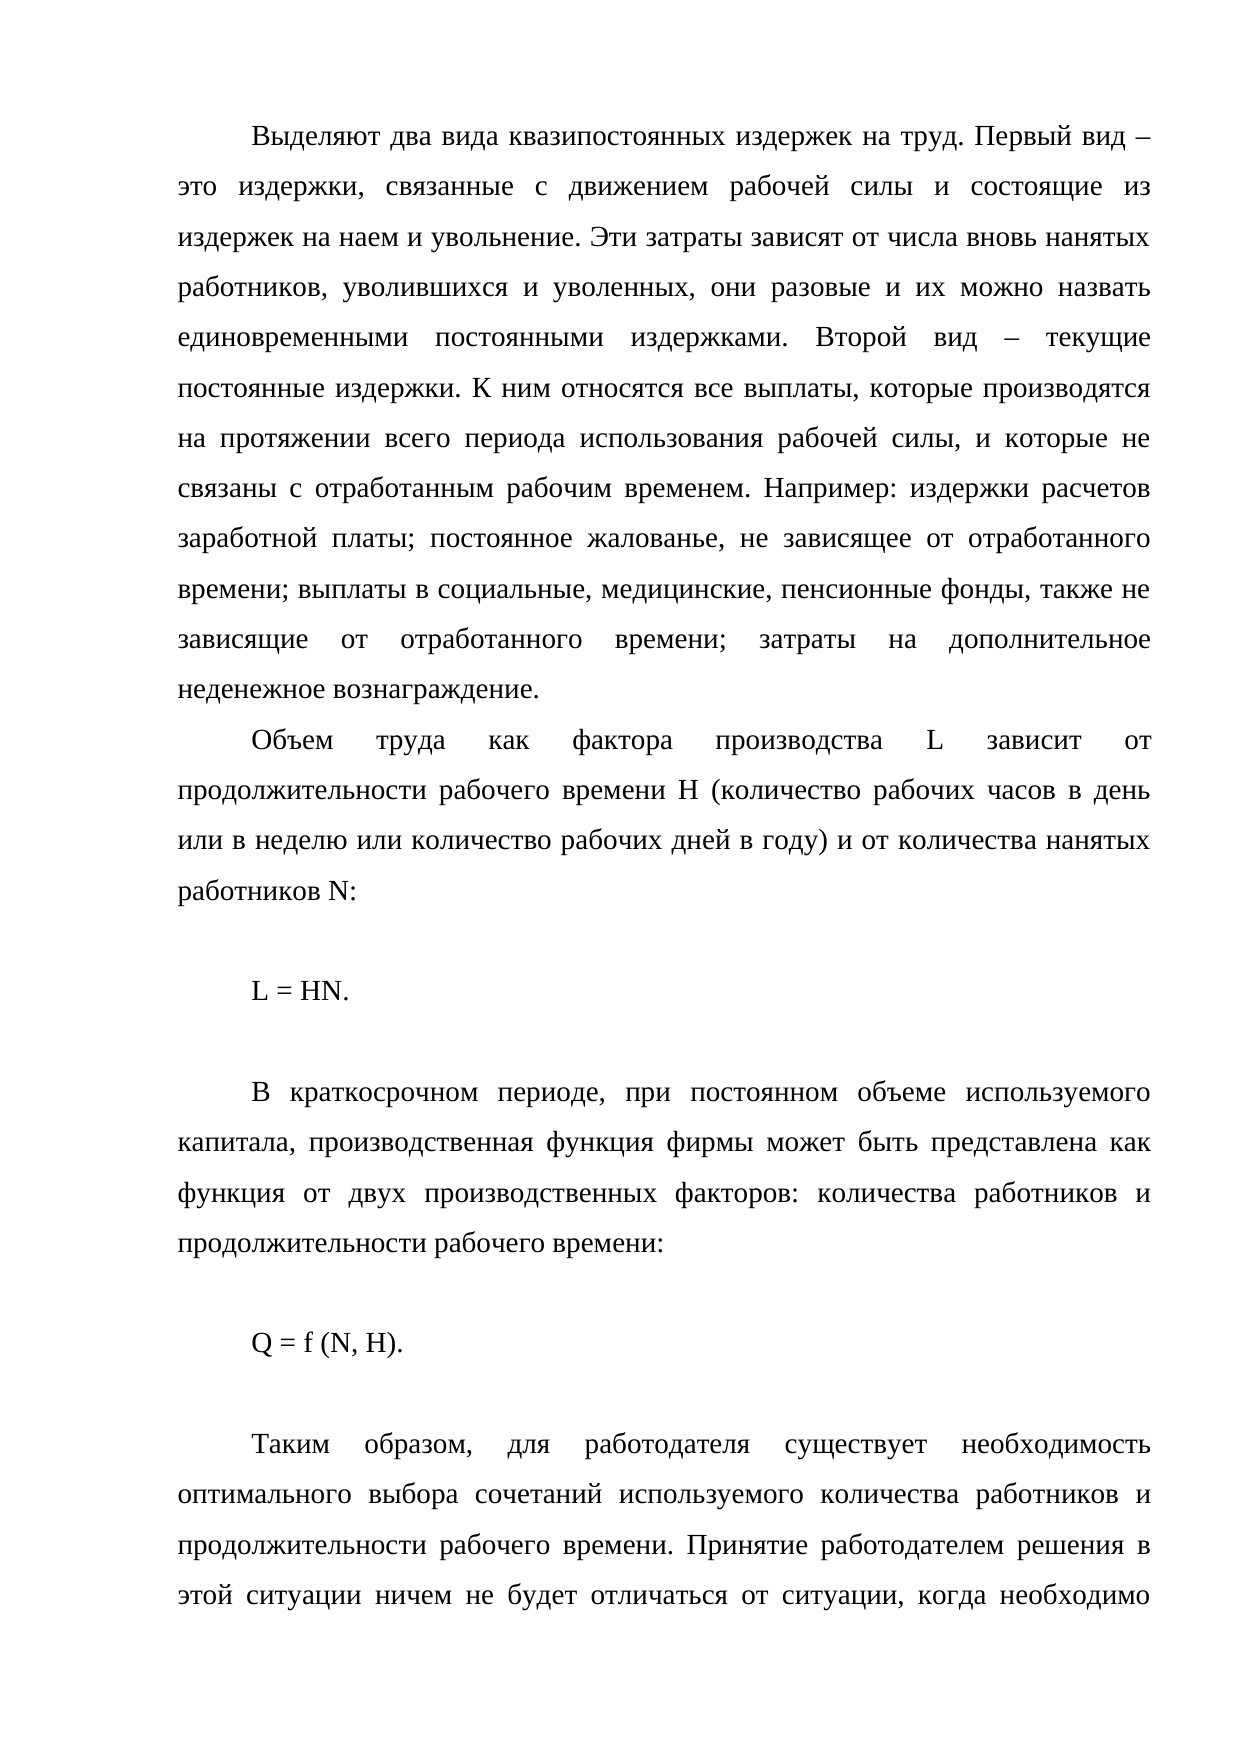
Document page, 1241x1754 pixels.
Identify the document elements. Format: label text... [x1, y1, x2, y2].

text L = HN. [177, 973, 1152, 1007]
text В краткосрочном периоде, при постоянном объеме используемого капитала, производственная функция фирмы может быть представлена как функция от двух производственных факторов: количества работников и продолжительности рабочего времени: [177, 1074, 1152, 1258]
text Объем труда как фактора производства L зависит от продолжительности рабочего времени Н (количество рабочих часов в день или в неделю или количество рабочих дней в году) и от количества нанятых работников N: [177, 722, 1152, 906]
text Выделяют два вида квазипостоянных издержек на труд. Первый вид – это издержки, связанные с движением рабочей силы и состоящие из издержек на наем и увольнение. Эти затраты зависят от числа вновь нанятых работников, уволившихся и уволенных, они разовые и их можно назвать единовременными постоянными издержками. Второй вид – текущие постоянные издержки. К ним относятся все выплаты, которые производятся на протяжении всего периода использования рабочей силы, и которые не связаны с отработанным рабочим временем. Например: издержки расчетов заработной платы; постоянное жалованье, не зависящее от отработанного времени; выплаты в социальные, медицинские, пенсионные фонды, также не зависящие от отработанного времени; затраты на дополнительное неденежное вознаграждение. [177, 118, 1152, 705]
text Q = f (N, H). [177, 1326, 1152, 1359]
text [177, 1426, 1152, 1611]
